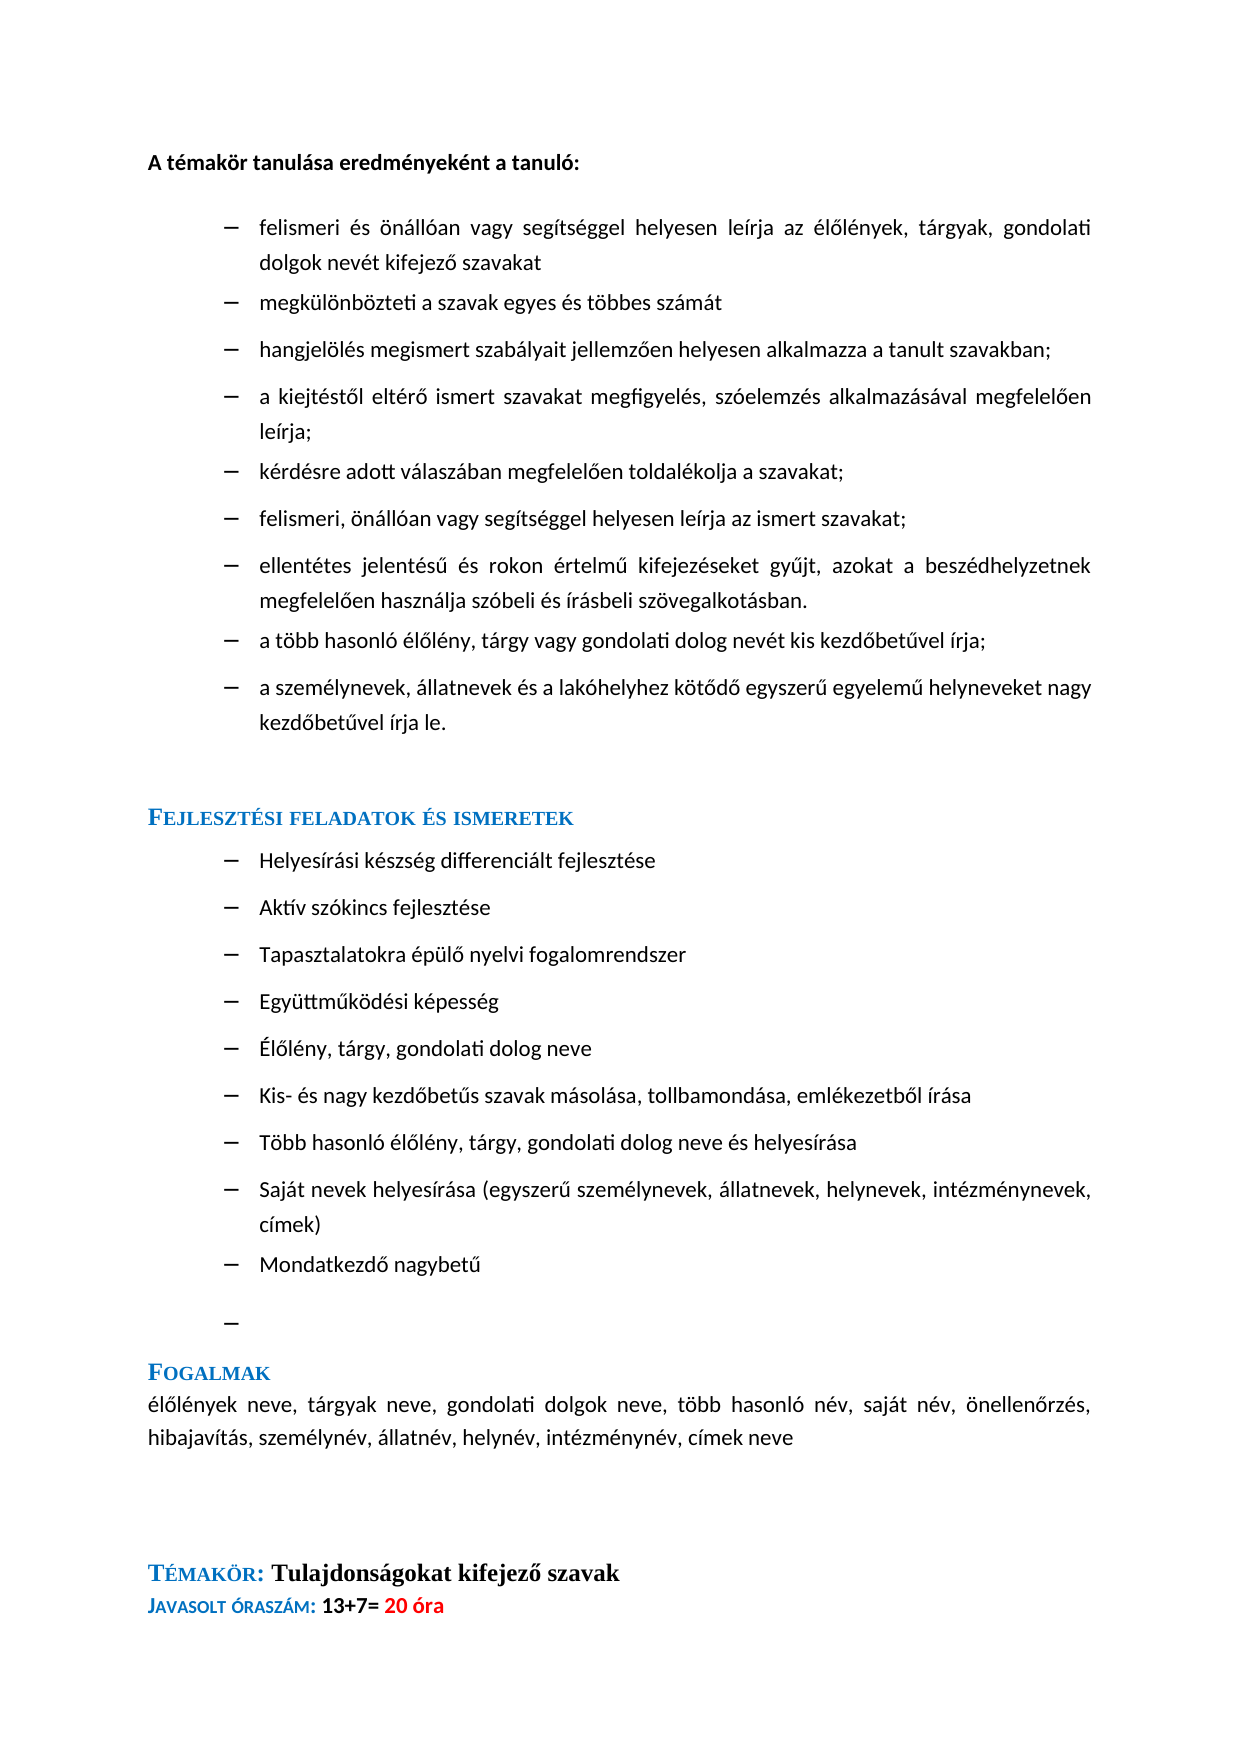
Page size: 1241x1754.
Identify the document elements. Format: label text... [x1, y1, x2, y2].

list Tapasztalatokra épülő nyelvi fogalomrendszer [222, 928, 1093, 976]
list ellentétes jelentésű és rokon értelmű kifejezéseket gyűjt, azokat a beszédhelyzetnek megfelelően használja szóbeli és írásbeli szövegalkotásban. [222, 539, 1093, 614]
list a több hasonló élőlény, tárgy vagy gondolati dolog nevét kis kezdőbetűvel írja; [222, 614, 1093, 661]
list megkülönbözteti a szavak egyes és többes számát [222, 276, 1093, 323]
list felismeri és önállóan vagy segítséggel helyesen leírja az élőlények, tárgyak, gondolati dolgok nevét kifejező szavakat [222, 201, 1093, 276]
list felismeri, önállóan vagy segítséggel helyesen leírja az ismert szavakat; [222, 492, 1093, 539]
list hangjelölés megismert szabályait jellemzően helyesen alkalmazza a tanult szavakban; [222, 323, 1093, 370]
list Helyesírási készség differenciált fejlesztése [222, 834, 1093, 882]
list Kis- és nagy kezdőbetűs szavak másolása, tollbamondása, emlékezetből írása [222, 1069, 1093, 1116]
list Mondatkezdő nagybetű [222, 1238, 1093, 1285]
list a személynevek, állatnevek és a lakóhelyhez kötődő egyszerű egyelemű helyneveket nagy kezdőbetűvel írja le. [222, 661, 1093, 736]
list kérdésre adott válaszában megfelelően toldalékolja a szavakat; [222, 445, 1093, 492]
text élőlények neve, tárgyak neve, gondolati dolgok neve, több hasonló név, saját név, önellenőrzés, hibajavítás, személynév, állatnév, helynév, intézménynév, címek neve [148, 1390, 1093, 1451]
text A témakör tanulása eredményeként a tanuló: [148, 148, 1093, 176]
subtitle Fejlesztési feladatok és ismeretek [148, 802, 1093, 830]
list a kiejtéstől eltérő ismert szavakat megfigyelés, szóelemzés alkalmazásával megfelelően leírja; [222, 370, 1093, 445]
list Saját nevek helyesírása (egyszerű személynevek, állatnevek, helynevek, intézménynevek, címek) [222, 1163, 1093, 1238]
text Javasolt óraszám: 13+7= 20 óra [148, 1591, 1093, 1619]
list Együttműködési képesség [222, 976, 1093, 1022]
list Több hasonló élőlény, tárgy, gondolati dolog neve és helyesírása [222, 1116, 1093, 1163]
list Élőlény, tárgy, gondolati dolog neve [222, 1022, 1093, 1069]
subtitle Témakör: Tulajdonságokat kifejező szavak [148, 1558, 1093, 1587]
list Aktív szókincs fejlesztése [222, 882, 1093, 928]
subtitle Fogalmak [148, 1357, 1093, 1386]
